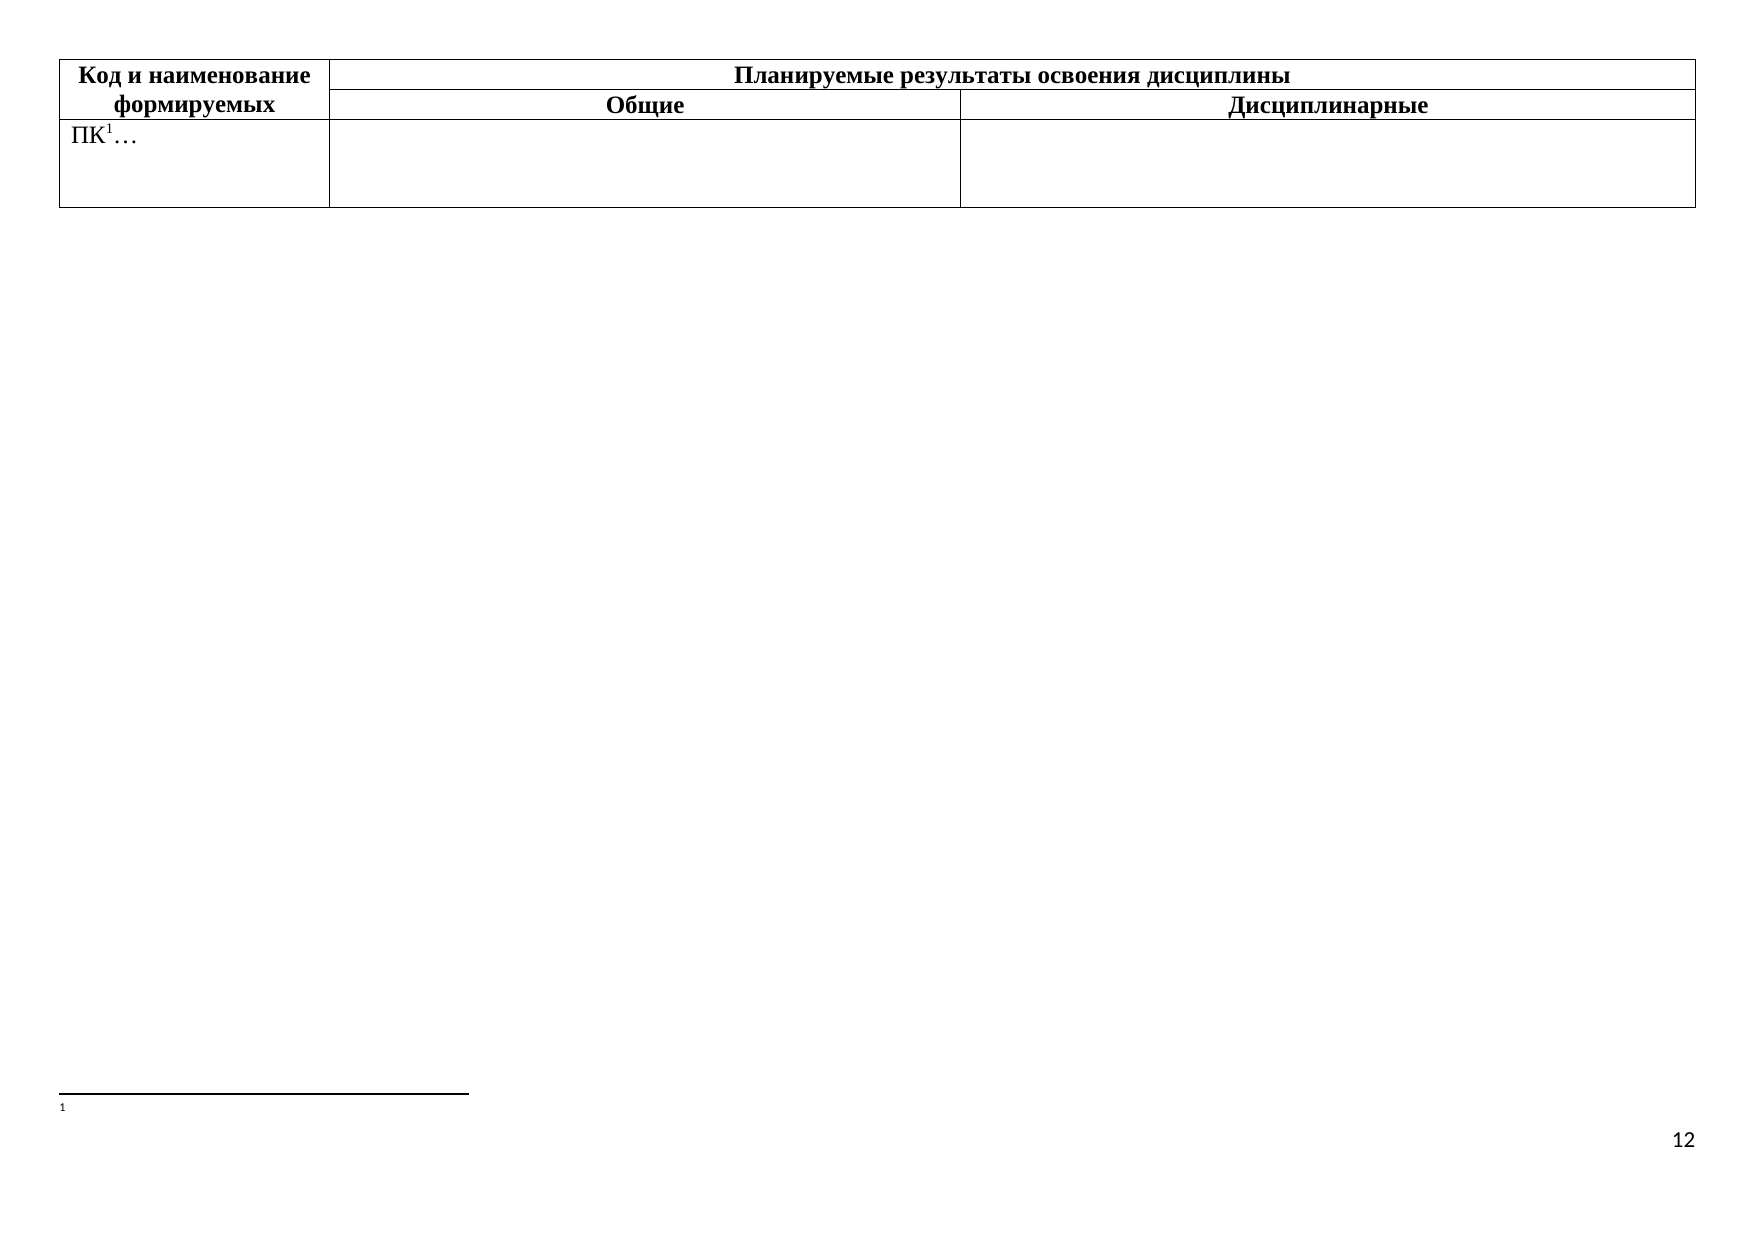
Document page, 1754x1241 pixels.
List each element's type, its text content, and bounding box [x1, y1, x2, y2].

table_cell ПК… [60, 120, 329, 207]
table_header Планируемые результаты освоения дисциплины [330, 60, 1695, 89]
table_cell Дисциплинарные [961, 90, 1695, 119]
table_cell [330, 120, 960, 207]
table_cell [961, 120, 1695, 207]
table_cell Общие [330, 90, 960, 119]
table_header Код и наименование формируемых компетенций [60, 60, 329, 119]
